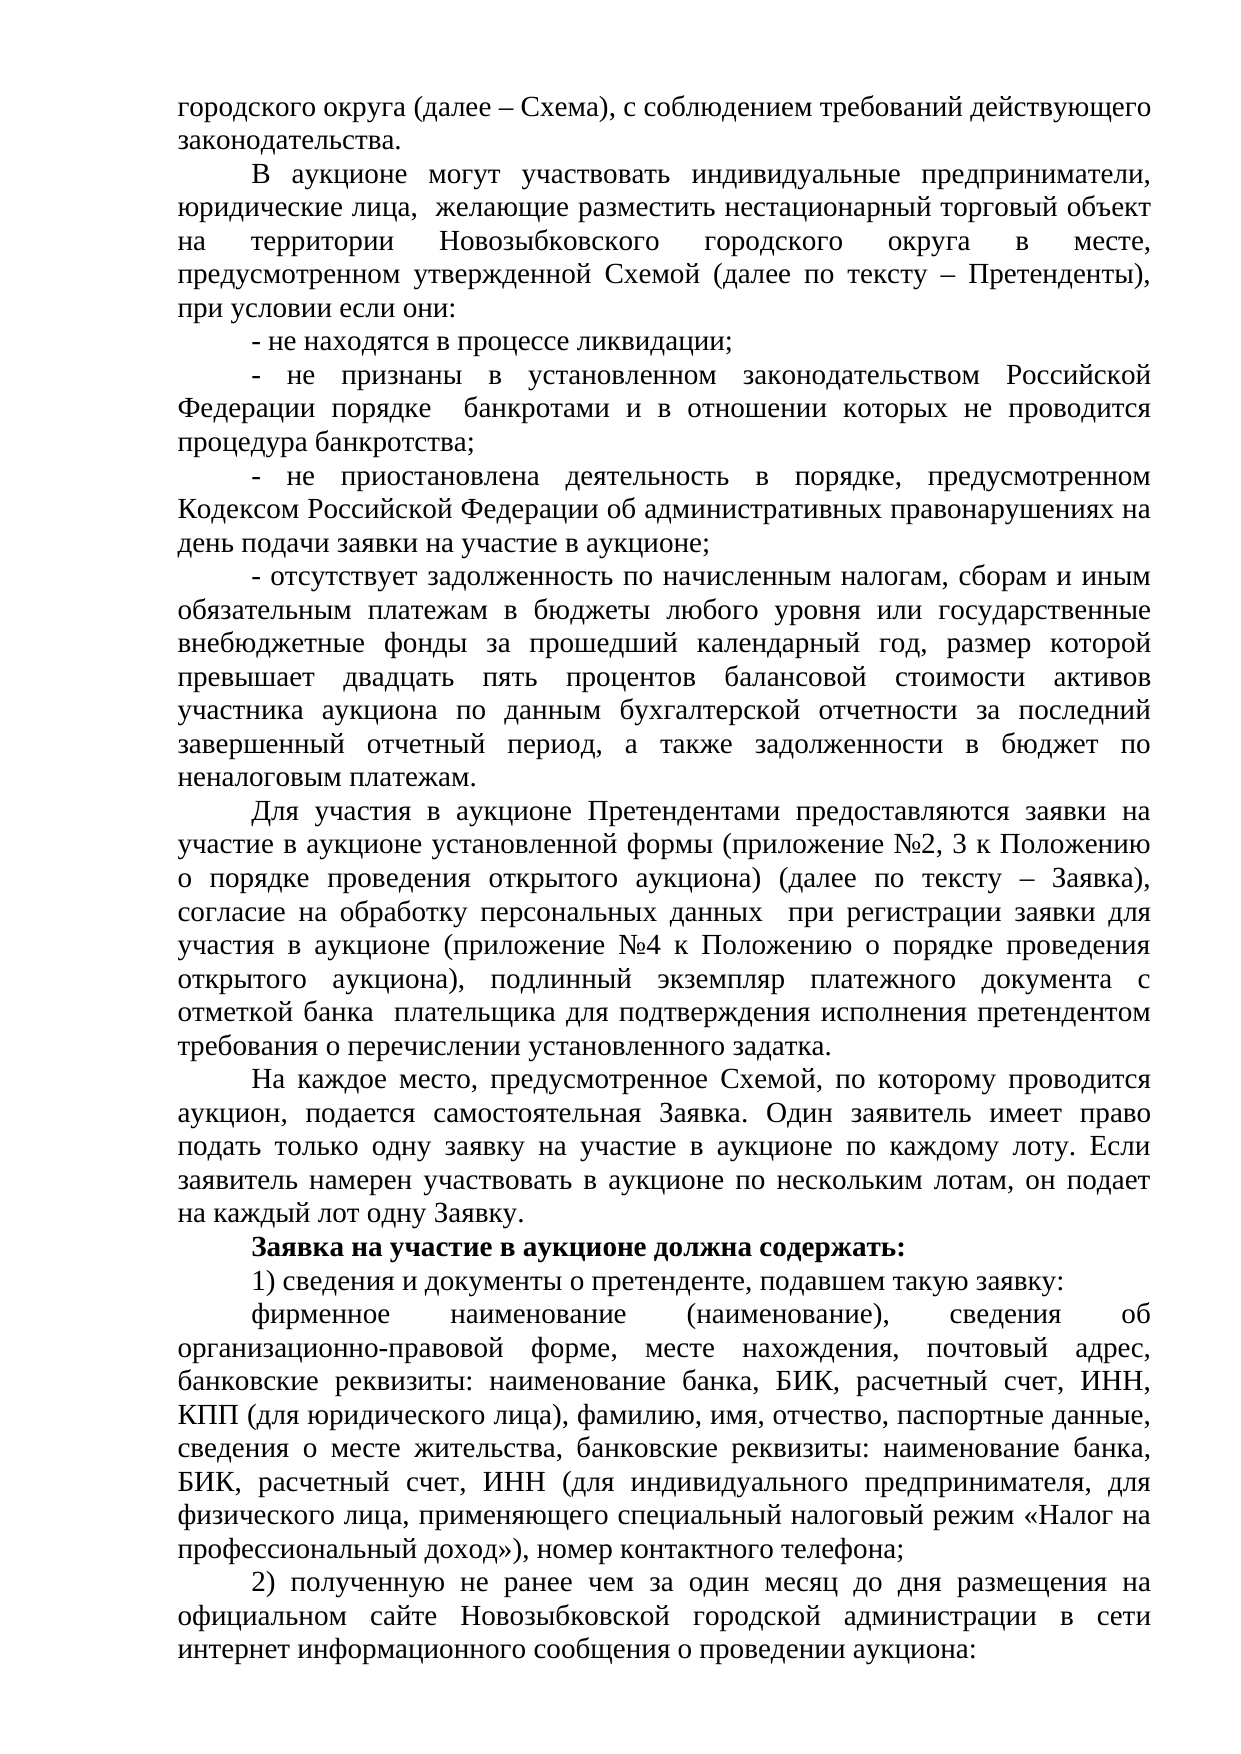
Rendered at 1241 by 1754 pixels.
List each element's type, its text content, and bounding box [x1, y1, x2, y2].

text В аукционе могут участвовать индивидуальные предприниматели, юридические лица, желающие разместить нестационарный торговый объект на территории Новозыбковского городского округа в месте, предусмотренном утвержденной Схемой (далее по тексту – Претенденты), при условии если они: [177, 156, 1152, 323]
text - не приостановлена деятельность в порядке, предусмотренном Кодексом Российской Федерации об административных правонарушениях на день подачи заявки на участие в аукционе; [177, 458, 1152, 558]
text - отсутствует задолженность по начисленным налогам, сборам и иным обязательным платежам в бюджеты любого уровня или государственные внебюджетные фонды за прошедший календарный год, размер которой превышает двадцать пять процентов балансовой стоимости активов участника аукциона по данным бухгалтерской отчетности за последний завершенный отчетный период, а также задолженности в бюджет по неналоговым платежам. [177, 558, 1152, 793]
text На каждое место, предусмотренное Схемой, по которому проводится аукцион, подается самостоятельная Заявка. Один заявитель имеет право подать только одну заявку на участие в аукционе по каждому лоту. Если заявитель намерен участвовать в аукционе по нескольким лотам, он подает на каждый лот одну Заявку. [177, 1061, 1152, 1229]
text - не признаны в установленном законодательством Российской Федерации порядке банкротами и в отношении которых не проводится процедура банкротства; [177, 357, 1152, 458]
text фирменное наименование (наименование), сведения об организационно-правовой форме, месте нахождения, почтовый адрес, банковские реквизиты: наименование банка, БИК, расчетный счет, ИНН, КПП (для юридического лица), фамилию, имя, отчество, паспортные данные, сведения о месте жительства, банковские реквизиты: наименование банка, БИК, расчетный счет, ИНН (для индивидуального предпринимателя, для физического лица, применяющего специальный налоговый режим «Налог на профессиональный доход»), номер контактного телефона; [177, 1296, 1152, 1564]
text Заявка на участие в аукционе должна содержать: [177, 1229, 1152, 1263]
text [177, 89, 1152, 156]
text 1) сведения и документы о претенденте, подавшем такую заявку: [177, 1263, 1152, 1296]
text 2) полученную не ранее чем за один месяц до дня размещения на официальном сайте Новозыбковской городской администрации в сети интернет информационного сообщения о проведении аукциона: [177, 1564, 1152, 1665]
text Для участия в аукционе Претендентами предоставляются заявки на участие в аукционе установленной формы (приложение №2, 3 к Положению о порядке проведения открытого аукциона) (далее по тексту – Заявка), согласие на обработку персональных данных при регистрации заявки для участия в аукционе (приложение №4 к Положению о порядке проведения открытого аукциона), подлинный экземпляр платежного документа с отметкой банка плательщика для подтверждения исполнения претендентом требования о перечислении установленного задатка. [177, 793, 1152, 1061]
text - не находятся в процессе ликвидации; [177, 323, 1152, 357]
